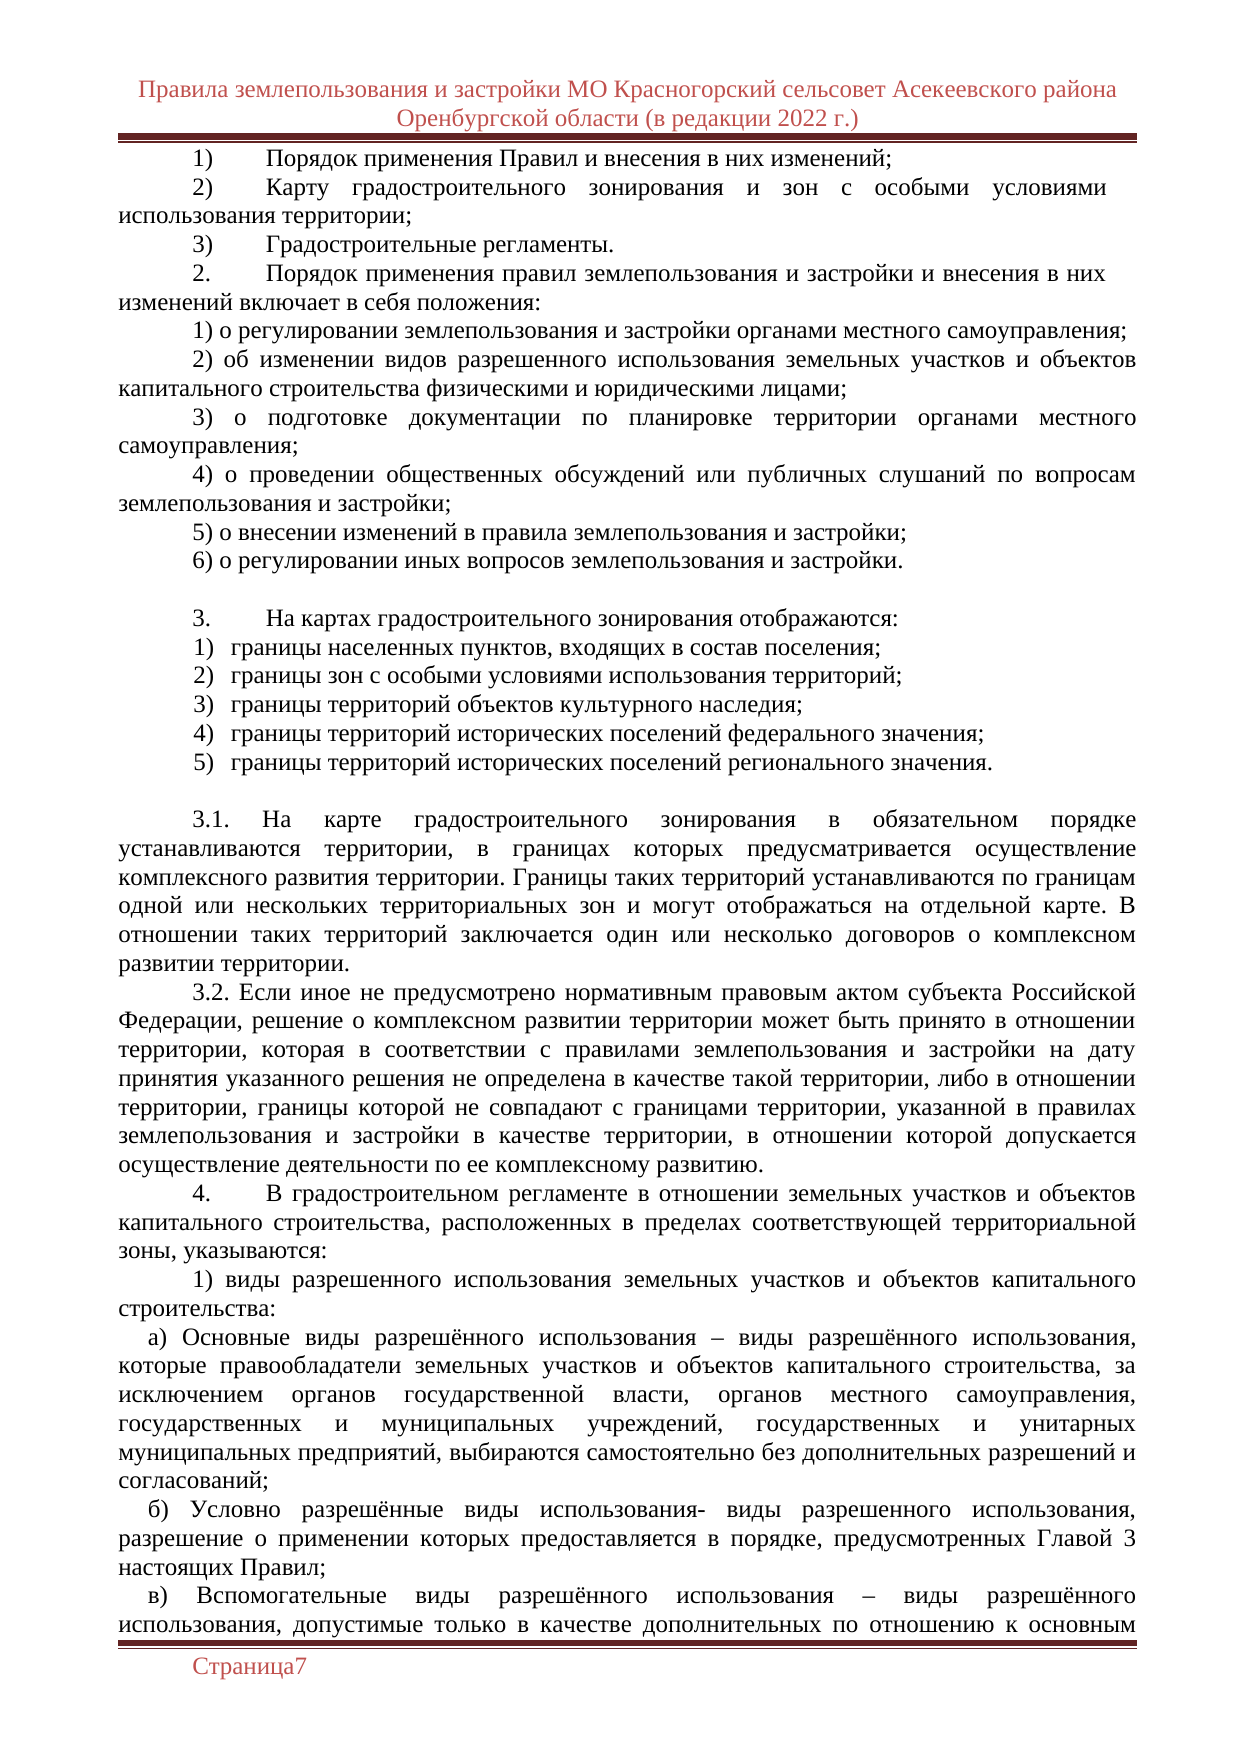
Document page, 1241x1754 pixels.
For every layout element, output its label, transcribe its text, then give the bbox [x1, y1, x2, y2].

list Карту градостроительного зонирования и зон с особыми условиями использования территории; [118, 172, 1107, 229]
text 3) о подготовке документации по планировке территории органами местного самоуправления; [118, 402, 1137, 459]
list Порядок применения Правил и внесения в них изменений; [118, 143, 1107, 172]
text 6) о регулировании иных вопросов землепользования и застройки. [118, 545, 1137, 574]
list границы зон с особыми условиями использования территорий; [193, 660, 1107, 689]
list границы населенных пунктов, входящих в состав поселения; [193, 632, 1107, 660]
list Порядок применения правил землепользования и застройки и внесения в них изменений включает в себя положения: [118, 258, 1107, 315]
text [118, 1580, 1137, 1638]
text 2) об изменении видов разрешенного использования земельных участков и объектов капитального строительства физическими и юридическими лицами; [118, 344, 1137, 402]
text б) Условно разрешённые виды использования- виды разрешенного использования, разрешение о применении которых предоставляется в порядке, предусмотренных Главой 3 настоящих Правил; [118, 1494, 1137, 1580]
text 4) о проведении общественных обсуждений или публичных слушаний по вопросам землепользования и застройки; [118, 459, 1137, 517]
list В градостроительном регламенте в отношении земельных участков и объектов капитального строительства, расположенных в пределах соответствующей территориальной зоны, указываются: [118, 1178, 1137, 1264]
list Градостроительные регламенты. [118, 229, 1107, 258]
list границы территорий исторических поселений федерального значения; [193, 718, 1107, 747]
list границы территорий исторических поселений регионального значения. [193, 747, 1107, 775]
text 3.1. На карте градостроительного зонирования в обязательном порядке устанавливаются территории, в границах которых предусматривается осуществление комплексного развития территории. Границы таких территорий устанавливаются по границам одной или нескольких территориальных зон и могут отображаться на отдельной карте. В отношении таких территорий заключается один или несколько договоров о комплексном развитии территории. [118, 804, 1137, 977]
text 3.2. Если иное не предусмотрено нормативным правовым актом субъекта Российской Федерации, решение о комплексном развитии территории может быть принято в отношении территории, которая в соответствии с правилами землепользования и застройки на дату принятия указанного решения не определена в качестве такой территории, либо в отношении территории, границы которой не совпадают с границами территории, указанной в правилах землепользования и застройки в качестве территории, в отношении которой допускается осуществление деятельности по ее комплексному развитию. [118, 977, 1137, 1178]
text а) Основные виды разрешённого использования – виды разрешённого использования, которые правообладатели земельных участков и объектов капитального строительства, за исключением органов государственной власти, органов местного самоуправления, государственных и муниципальных учреждений, государственных и унитарных муниципальных предприятий, выбираются самостоятельно без дополнительных разрешений и согласований; [118, 1322, 1137, 1494]
text 1) виды разрешенного использования земельных участков и объектов капитального строительства: [118, 1264, 1137, 1322]
list На картах градостроительного зонирования отображаются: [118, 603, 1107, 632]
text 5) о внесении изменений в правила землепользования и застройки; [118, 517, 1137, 545]
text 1) о регулировании землепользования и застройки органами местного самоуправления; [118, 315, 1137, 344]
list границы территорий объектов культурного наследия; [193, 689, 1107, 718]
